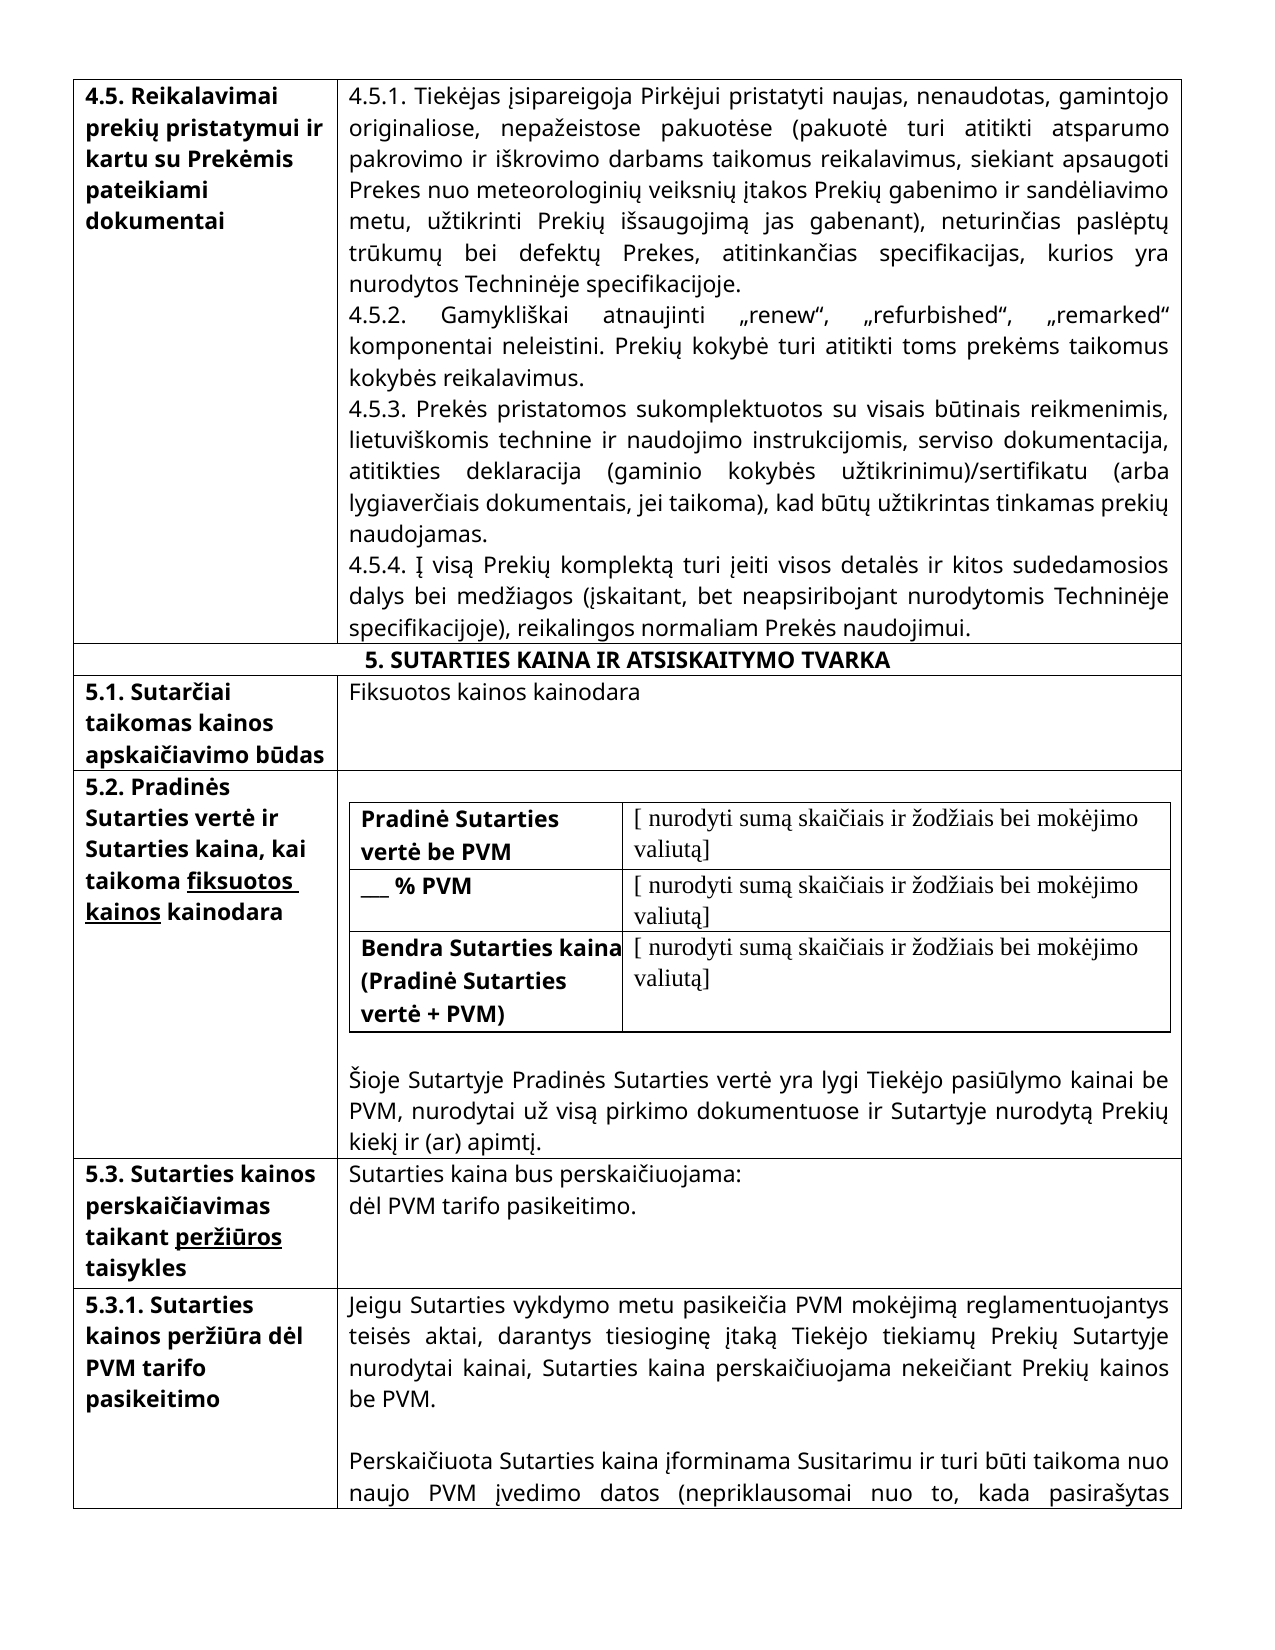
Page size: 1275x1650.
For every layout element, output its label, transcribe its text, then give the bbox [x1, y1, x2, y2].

table_cell 5.1. Sutarčiai taikomas kainos apskaičiavimo būdas [74, 676, 337, 770]
table_cell Sutarties kaina bus perskaičiuojama: dėl PVM tarifo pasikeitimo. [338, 1159, 1181, 1288]
table_cell 5. SUTARTIES KAINA IR ATSISKAITYMO TVARKA [74, 644, 1181, 675]
table_cell 4.5.1. Tiekėjas įsipareigoja Pirkėjui pristatyti naujas, nenaudotas, gamintojo originaliose, nepažeistose pakuotėse (pakuotė turi atitikti atsparumo pakrovimo ir iškrovimo darbams taikomus reikalavimus, siekiant apsaugoti Prekes nuo meteorologinių veiksnių įtakos Prekių gabenimo ir sandėliavimo metu, užtikrinti Prekių išsaugojimą jas gabenant), neturinčias paslėptų trūkumų bei defektų Prekes, atitinkančias specifikacijas, kurios yra nurodytos Techninėje specifikacijoje. 4.5.2. Gamykliškai atnaujinti „renew“, „refurbished“, „remarked“ komponentai neleistini. Prekių kokybė turi atitikti toms prekėms taikomus kokybės reikalavimus. 4.5.3. Prekės pristatomos sukomplektuotos su visais būtinais reikmenimis, lietuviškomis technine ir naudojimo instrukcijomis, serviso dokumentacija, atitikties deklaracija (gaminio kokybės užtikrinimu)/sertifikatu (arba lygiaverčiais dokumentais, jei taikoma), kad būtų užtikrintas tinkamas prekių naudojamas. 4.5.4. Į visą Prekių komplektą turi įeiti visos detalės ir kitos sudedamosios dalys bei medžiagos (įskaitant, bet neapsiribojant nurodytomis Techninėje specifikacijoje), reikalingos normaliam Prekės naudojimui. [338, 80, 1181, 643]
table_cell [338, 1289, 1181, 1508]
table_cell 5.2. Pradinės Sutarties vertė ir Sutarties kaina, kai taikoma fiksuotos kainos kainodara [74, 771, 337, 1157]
table_cell 4.5. Reikalavimai prekių pristatymui ir kartu su Prekėmis pateikiami dokumentai [74, 80, 337, 643]
table_cell 5.3. Sutarties kainos perskaičiavimas taikant peržiūros taisykles [74, 1159, 337, 1288]
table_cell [74, 1289, 337, 1508]
table_cell Fiksuotos kainos kainodara [338, 676, 1181, 770]
table_cell Šioje Sutartyje Pradinės Sutarties vertė yra lygi Tiekėjo pasiūlymo kainai be PVM, nurodytai už visą pirkimo dokumentuose ir Sutartyje nurodytą Prekių kiekį ir (ar) apimtį. [338, 771, 1181, 1157]
